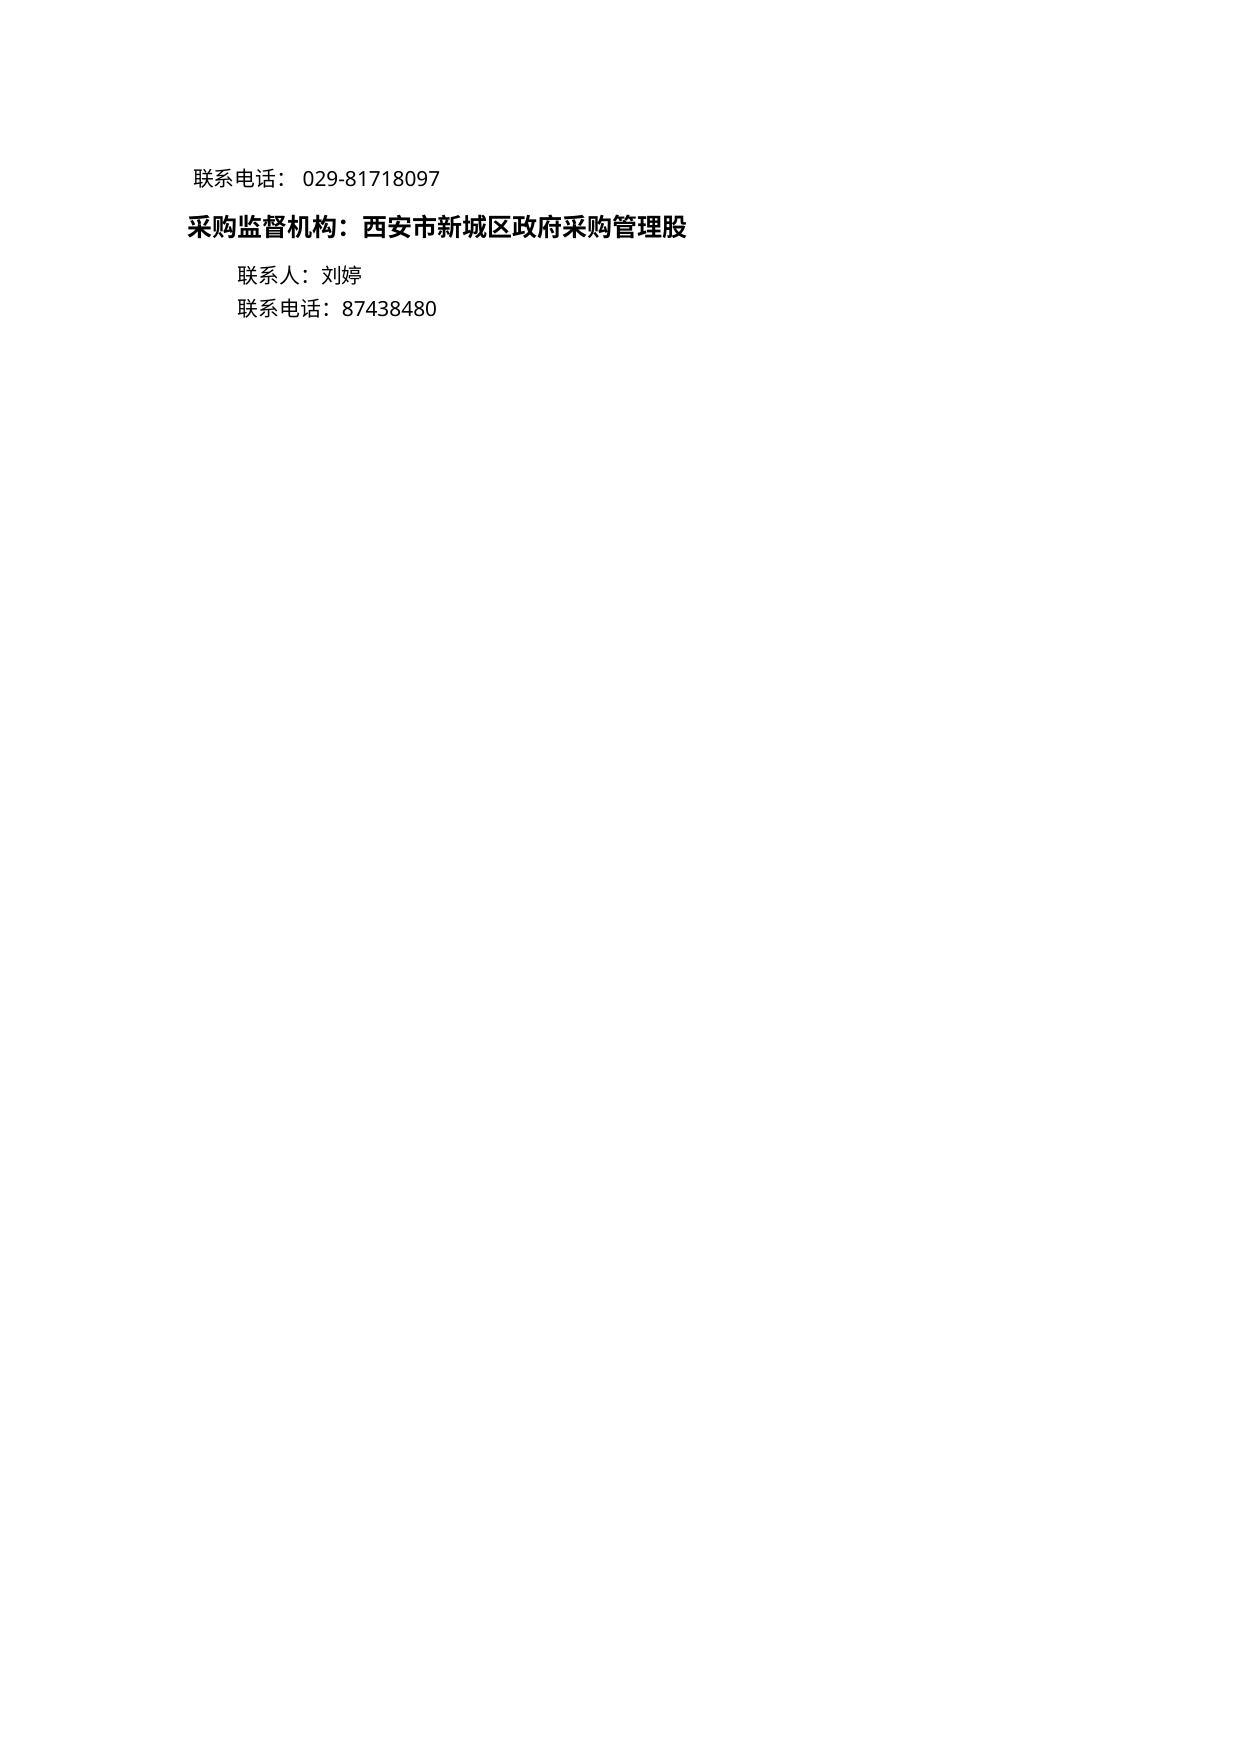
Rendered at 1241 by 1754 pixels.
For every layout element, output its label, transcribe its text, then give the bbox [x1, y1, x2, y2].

text 联系人：刘婷 [187, 259, 1053, 292]
text 采购监督机构：西安市新城区政府采购管理股 [187, 194, 1053, 259]
text 联系电话：87438480 [187, 292, 1053, 324]
text 联系电话： 029-81718097 [187, 162, 1053, 194]
